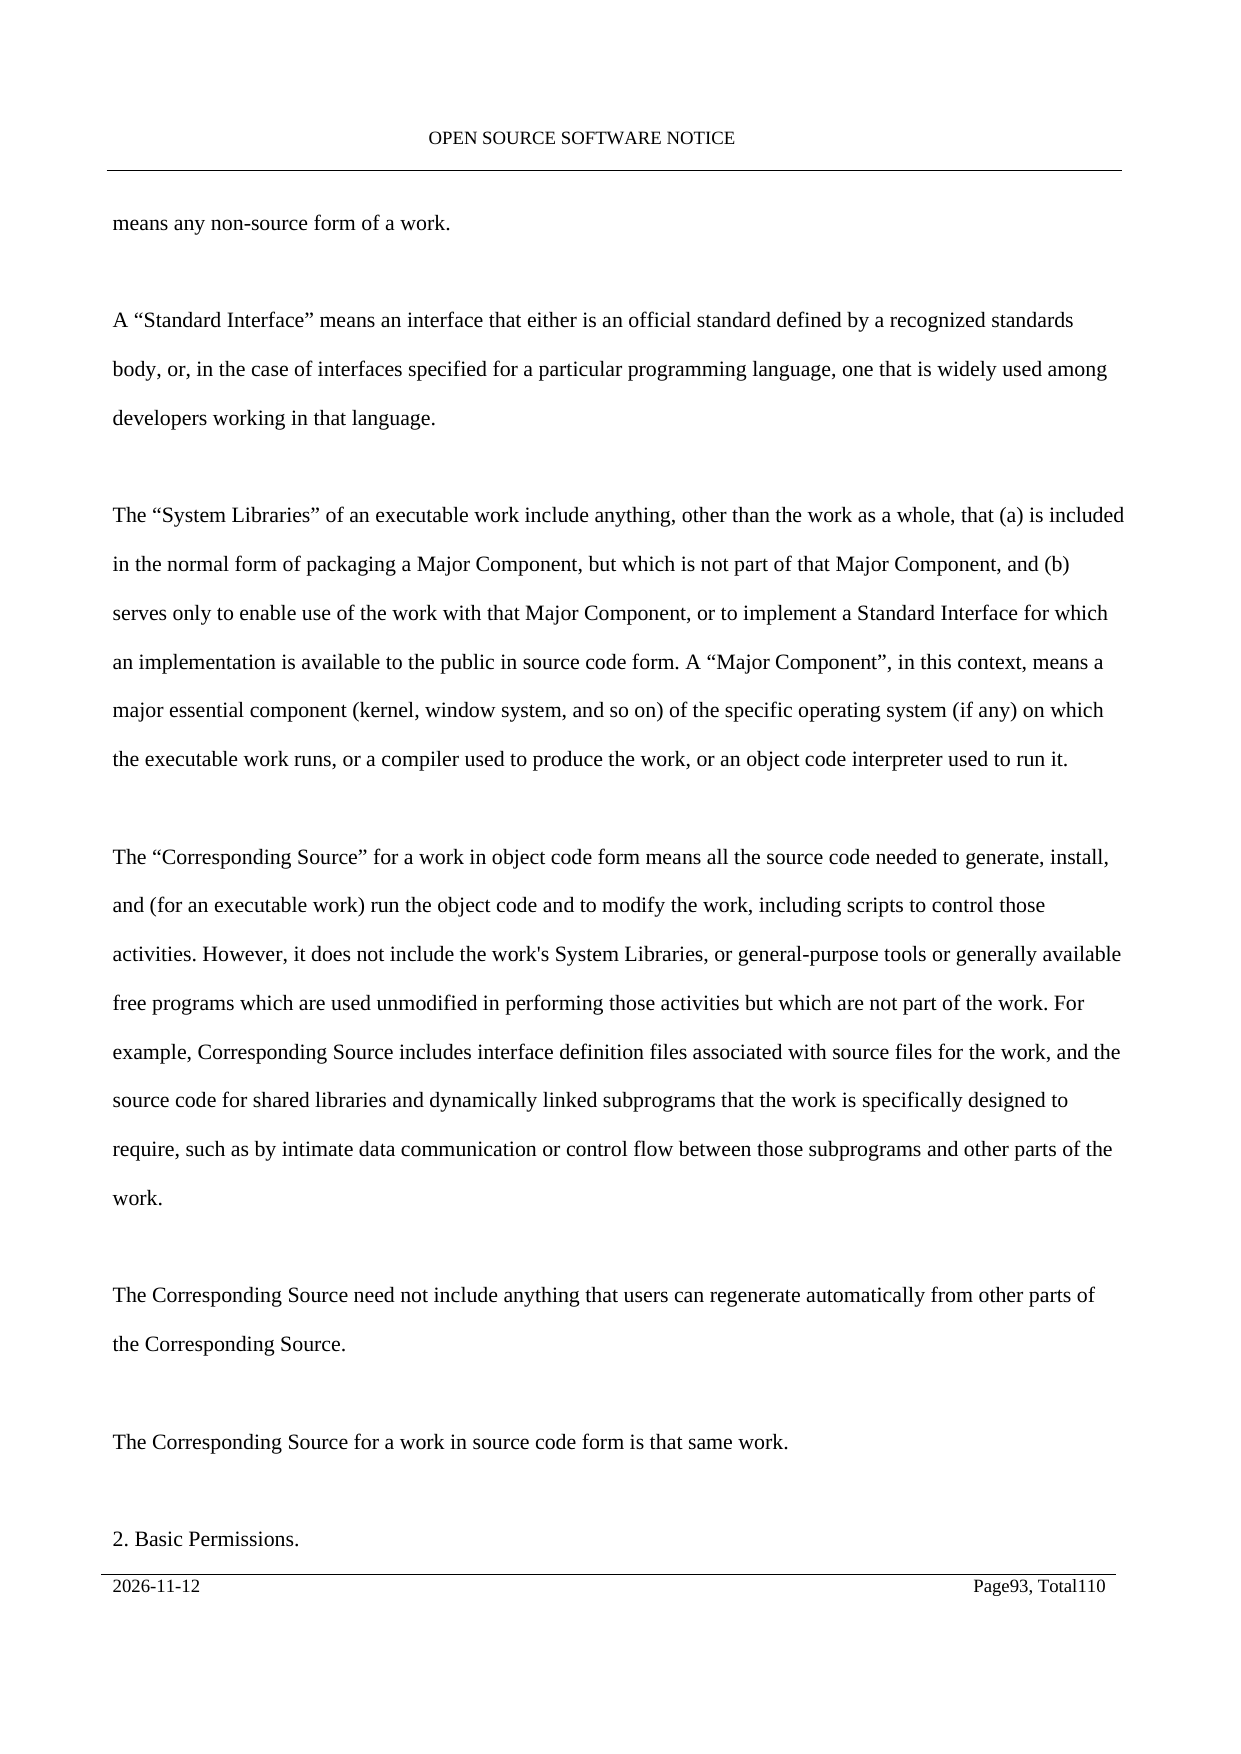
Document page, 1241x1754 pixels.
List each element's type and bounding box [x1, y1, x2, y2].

text [112, 206, 1128, 1555]
